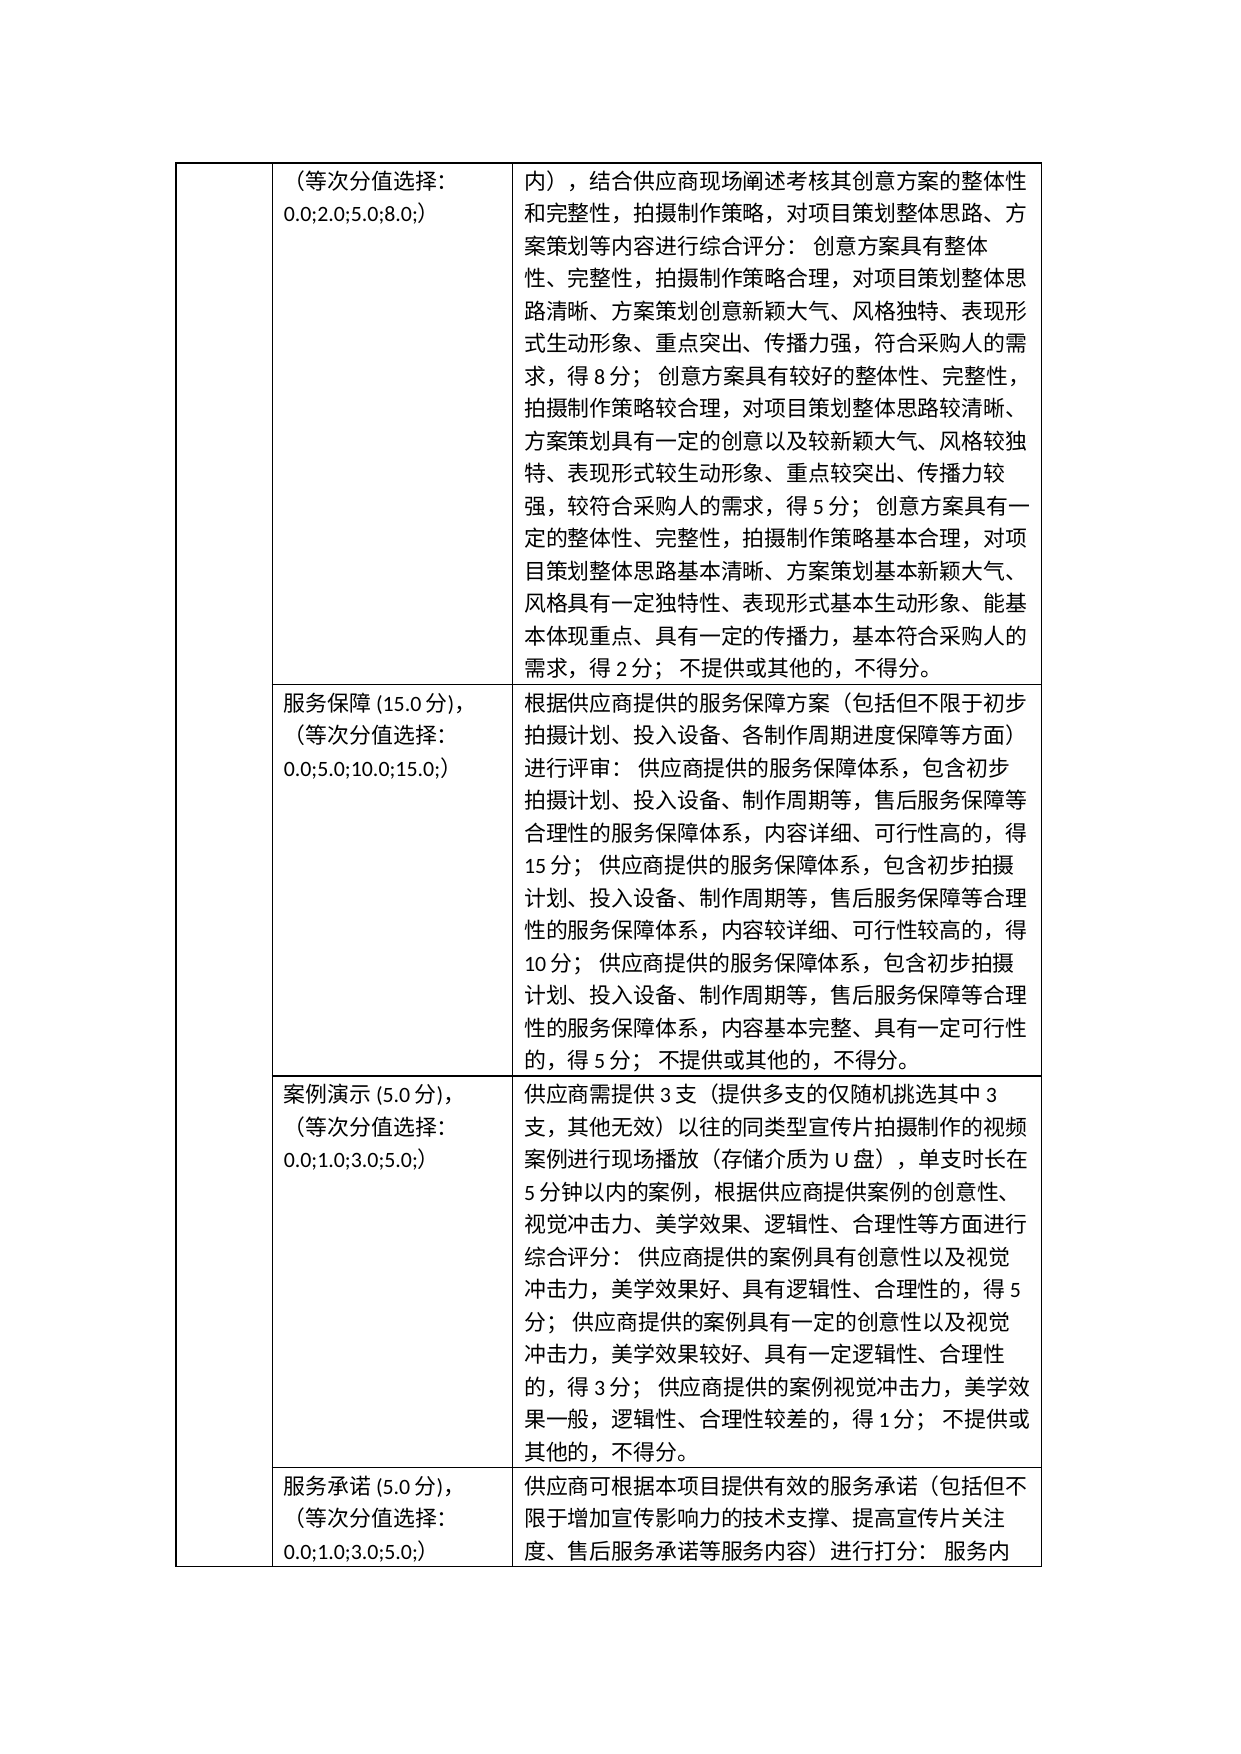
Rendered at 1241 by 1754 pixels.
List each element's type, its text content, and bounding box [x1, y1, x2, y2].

table_cell 服务保障 (15.0分)，（等次分值选择：0.0;5.0;10.0;15.0;） [273, 685, 512, 1075]
table_cell 供应商需提供3支（提供多支的仅随机挑选其中3支，其他无效）以往的同类型宣传片拍摄制作的视频案例进行现场播放（存储介质为U盘），单支时长在5分钟以内的案例，根据供应商提供案例的创意性、视觉冲击力、美学效果、逻辑性、合理性等方面进行综合评分： 供应商提供的案例具有创意性以及视觉冲击力，美学效果好、具有逻辑性、合理性的，得5分； 供应商提供的案例具有一定的创意性以及视觉冲击力，美学效果较好、具有一定逻辑性、合理性的，得3分； 供应商提供的案例视觉冲击力，美学效果一般，逻辑性、合理性较差的，得1分； 不提供或其他的，不得分。 [513, 1077, 1041, 1467]
table_cell 案例演示 (5.0分)，（等次分值选择：0.0;1.0;3.0;5.0;） [273, 1077, 512, 1467]
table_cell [513, 164, 1041, 683]
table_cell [273, 1468, 512, 1566]
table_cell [513, 1468, 1041, 1566]
table_cell 根据供应商提供的服务保障方案（包括但不限于初步拍摄计划、投入设备、各制作周期进度保障等方面）进行评审： 供应商提供的服务保障体系，包含初步拍摄计划、投入设备、制作周期等，售后服务保障等合理性的服务保障体系，内容详细、可行性高的，得15分； 供应商提供的服务保障体系，包含初步拍摄计划、投入设备、制作周期等，售后服务保障等合理性的服务保障体系，内容较详细、可行性较高的，得10分； 供应商提供的服务保障体系，包含初步拍摄计划、投入设备、制作周期等，售后服务保障等合理性的服务保障体系，内容基本完整、具有一定可行性的，得5分； 不提供或其他的，不得分。 [513, 685, 1041, 1075]
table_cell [273, 164, 512, 683]
